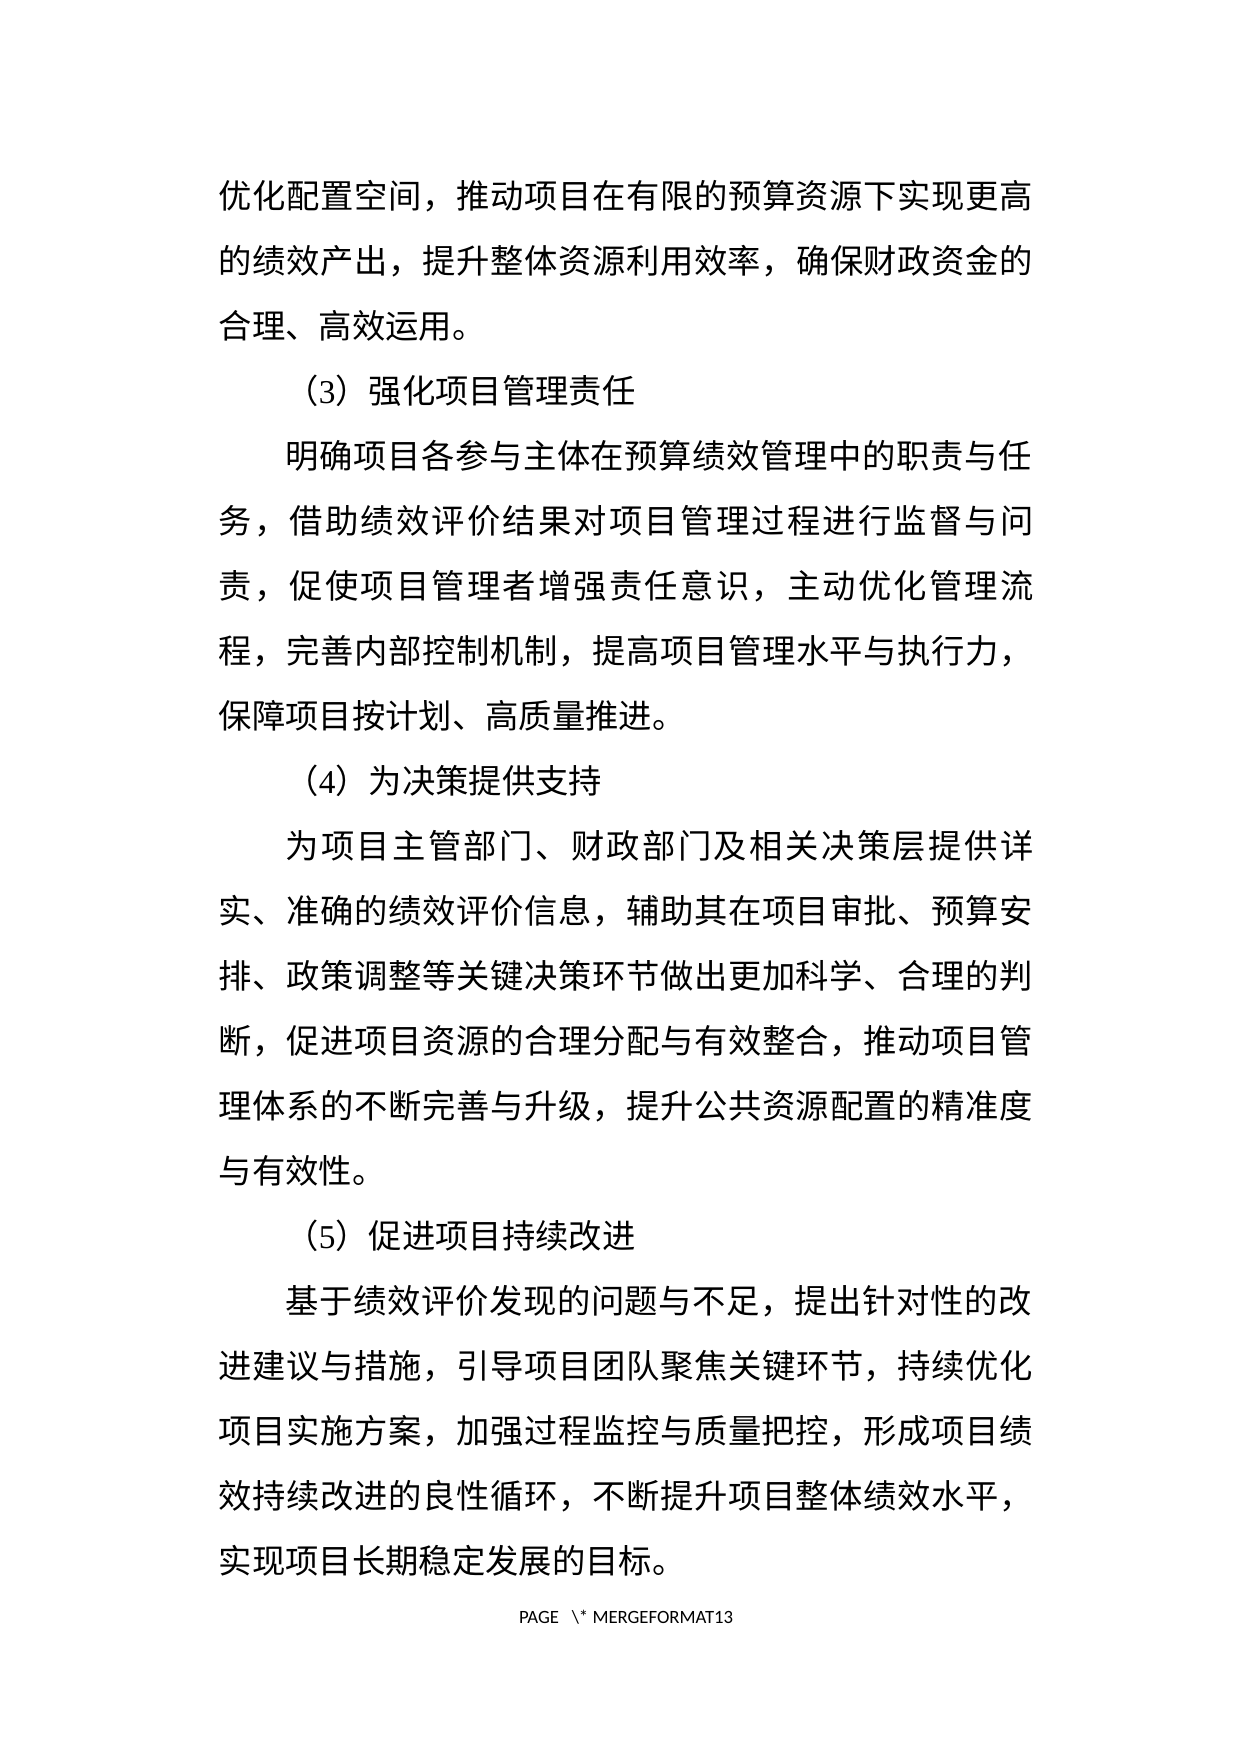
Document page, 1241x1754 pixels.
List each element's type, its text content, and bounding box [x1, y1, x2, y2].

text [218, 162, 1033, 357]
text 基于绩效评价发现的问题与不足，提出针对性的改进建议与措施，引导项目团队聚焦关键环节，持续优化项目实施方案，加强过程监控与质量把控，形成项目绩效持续改进的良性循环，不断提升项目整体绩效水平，实现项目长期稳定发展的目标。 [218, 1267, 1033, 1592]
text （5）促进项目持续改进 [218, 1202, 1033, 1267]
text 明确项目各参与主体在预算绩效管理中的职责与任务，借助绩效评价结果对项目管理过程进行监督与问责，促使项目管理者增强责任意识，主动优化管理流程，完善内部控制机制，提高项目管理水平与执行力，保障项目按计划、高质量推进。 [218, 422, 1033, 747]
text （4）为决策提供支持 [218, 747, 1033, 812]
text 为项目主管部门、财政部门及相关决策层提供详实、准确的绩效评价信息，辅助其在项目审批、预算安排、政策调整等关键决策环节做出更加科学、合理的判断，促进项目资源的合理分配与有效整合，推动项目管理体系的不断完善与升级，提升公共资源配置的精准度与有效性。 [218, 812, 1033, 1202]
text （3）强化项目管理责任 [218, 357, 1033, 422]
